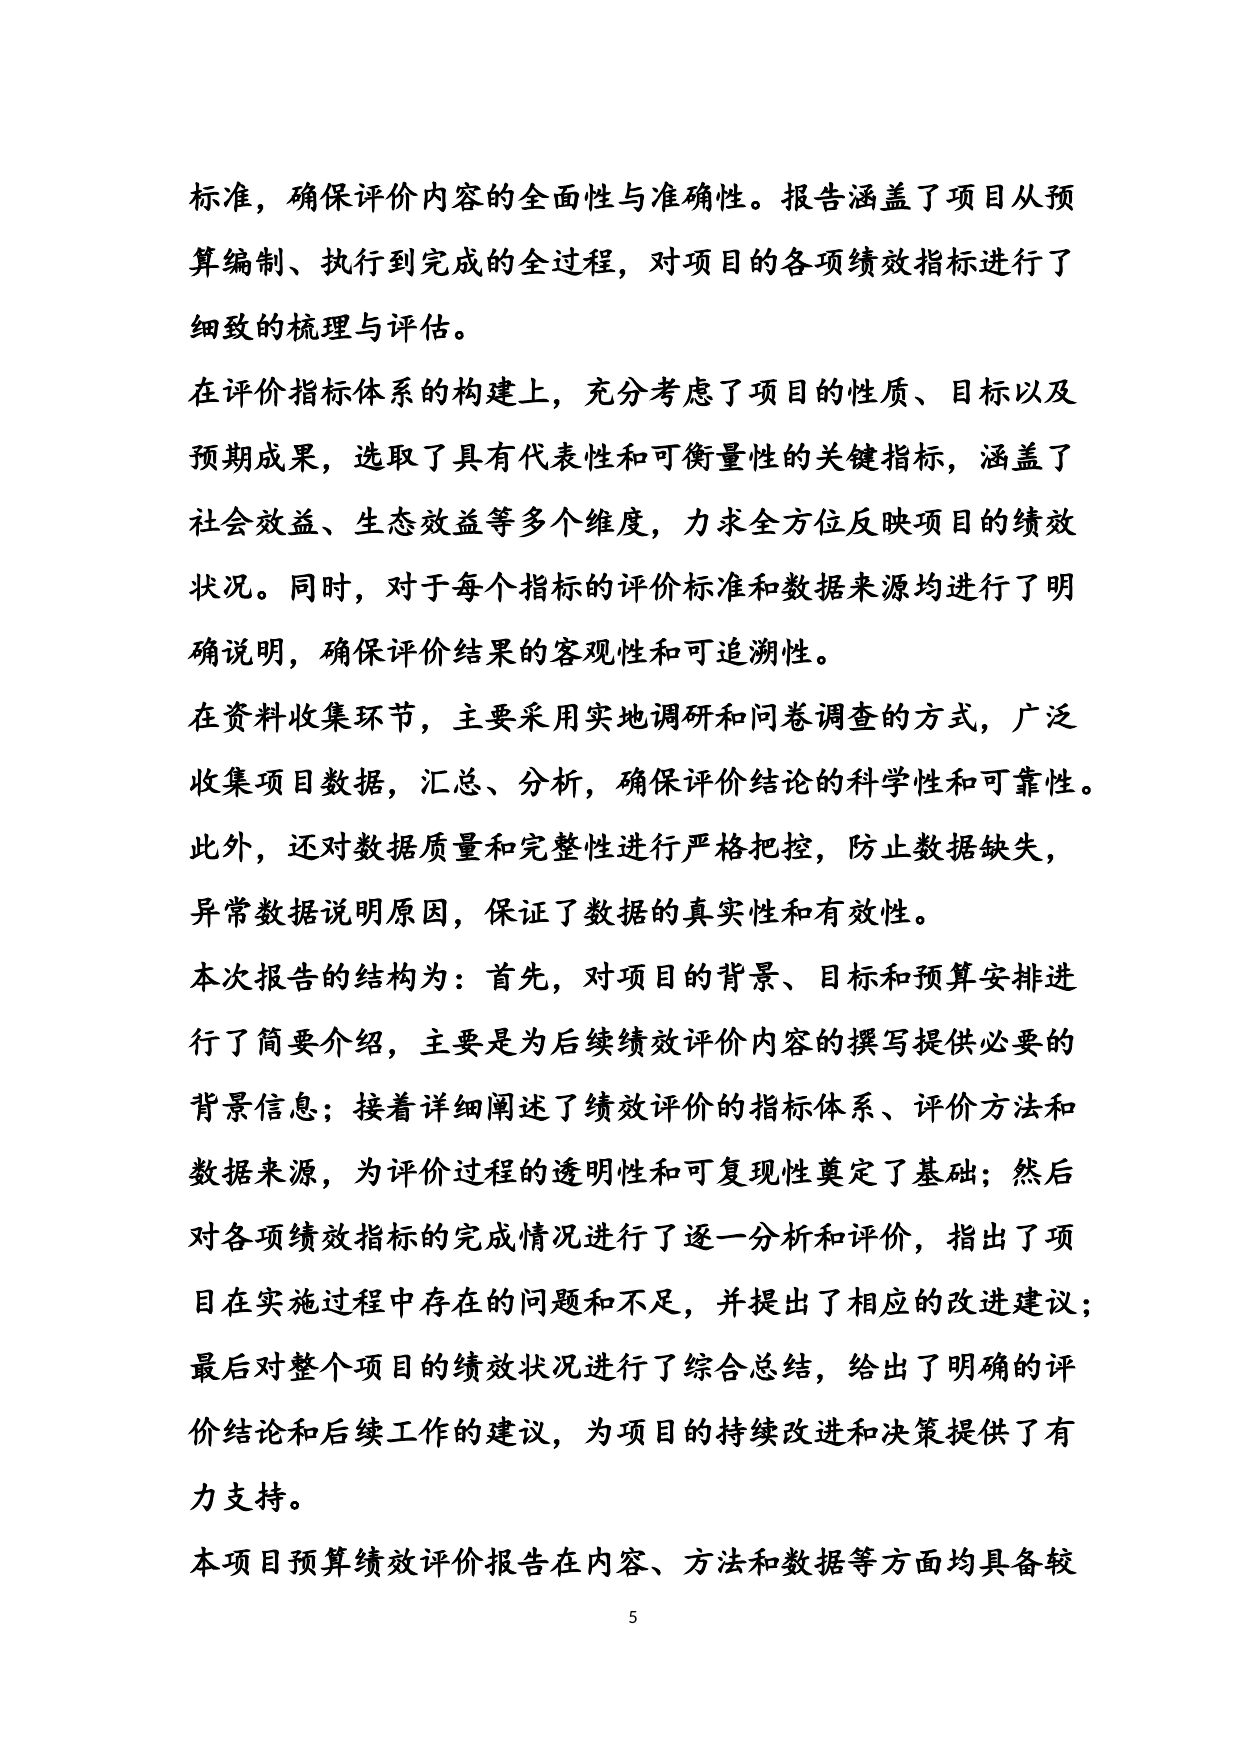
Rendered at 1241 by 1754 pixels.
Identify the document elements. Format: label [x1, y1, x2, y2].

text [187, 162, 1078, 1592]
